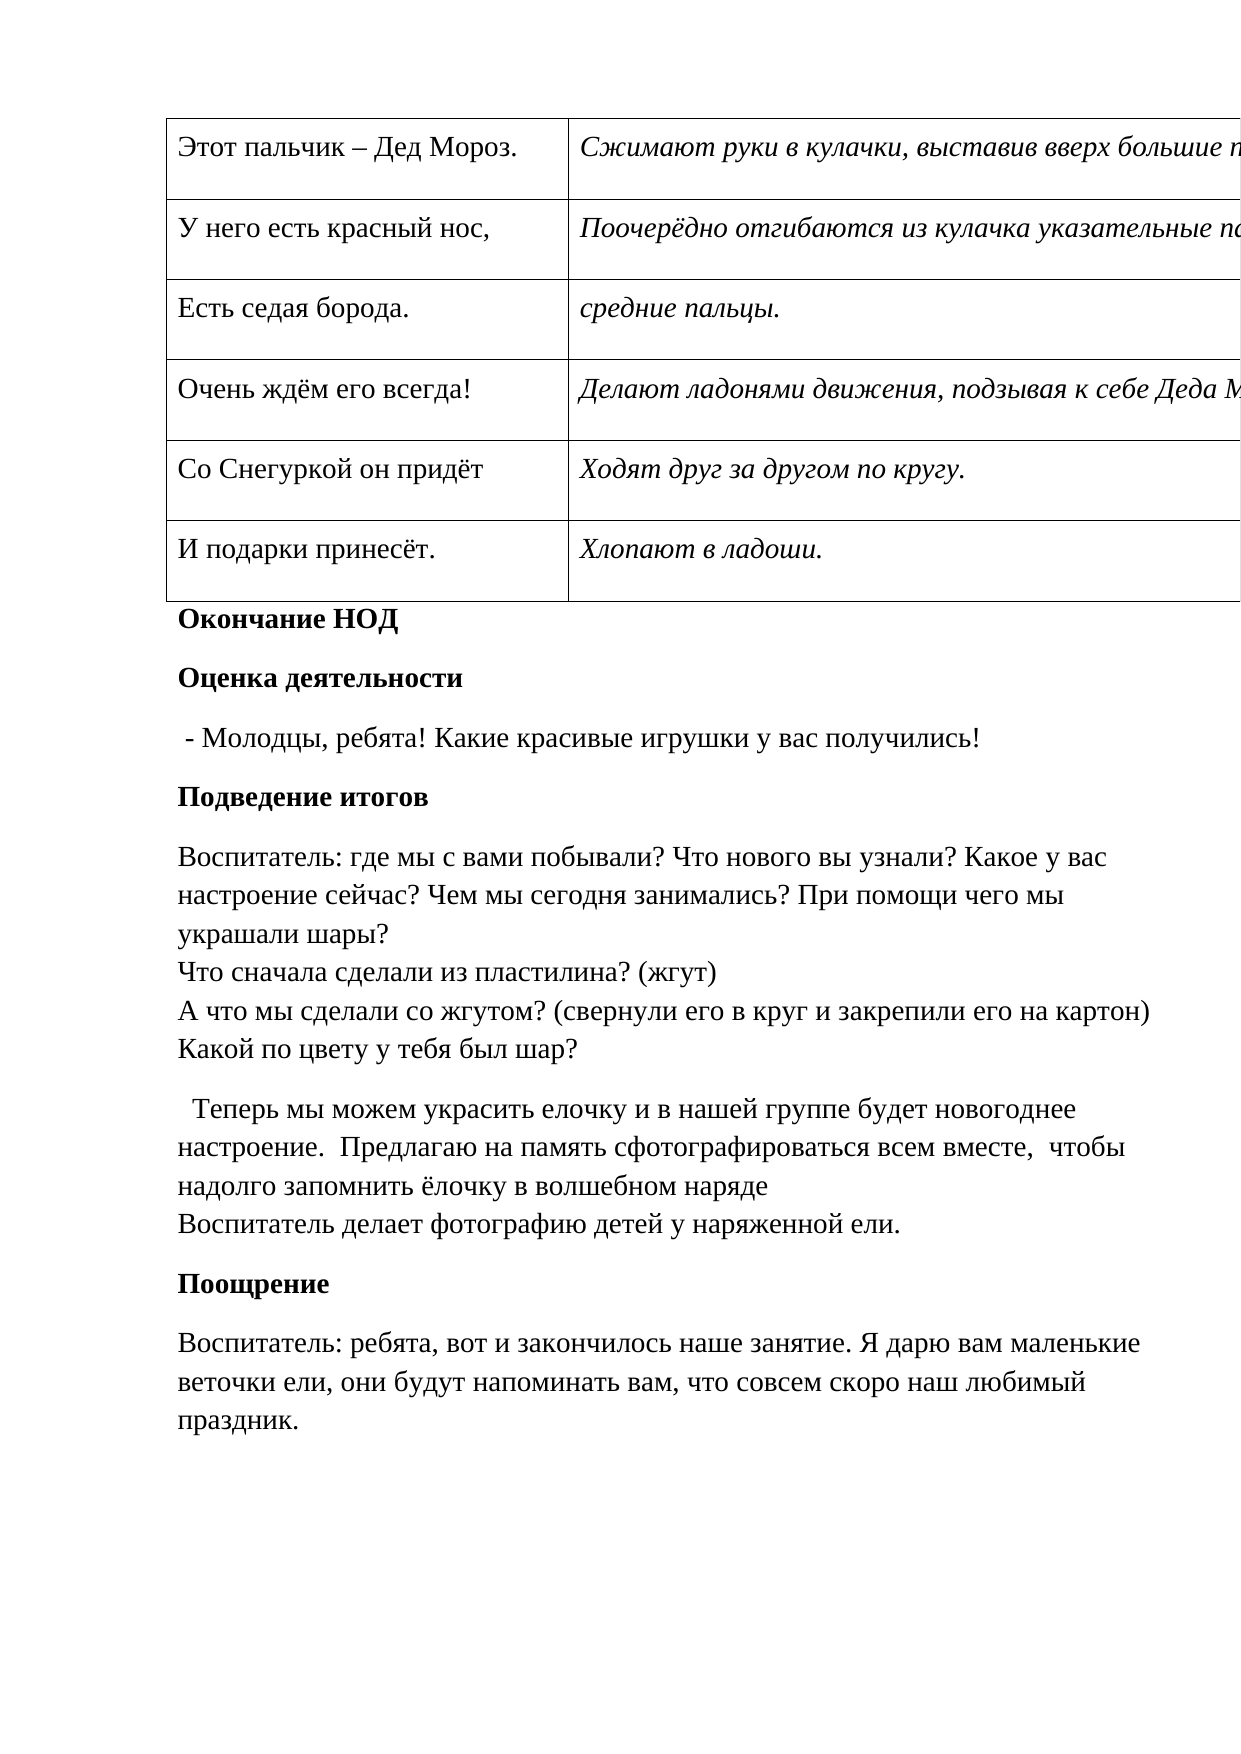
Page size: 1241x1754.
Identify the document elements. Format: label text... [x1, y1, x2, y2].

table_cell Делают ладонями движения, подзывая к себе Деда Мороза. [569, 360, 1240, 440]
table_cell Ходят друг за другом по кругу. [569, 441, 1240, 520]
text Окончание НОД [177, 602, 1152, 635]
table_cell И подарки принесёт. [167, 521, 568, 601]
text Воспитатель: ребята, вот и закончилось наше занятие. Я дарю вам маленькие веточки ели, они будут напоминать вам, что совсем скоро наш любимый праздник. [177, 1325, 1152, 1436]
table_header Этот пальчик – Дед Мороз. [167, 119, 568, 198]
table_cell средние пальцы. [569, 280, 1240, 359]
text Оценка деятельности [177, 661, 1152, 694]
text Подведение итогов [177, 779, 1152, 813]
table_cell Со Снегуркой он придёт [167, 441, 568, 520]
table_cell Есть седая борода. [167, 280, 568, 359]
table_cell У него есть красный нос, [167, 200, 568, 279]
table_cell Поочерёдно отгибаются из кулачка указательные пальцы, [569, 200, 1240, 279]
text - Молодцы, ребята! Какие красивые игрушки у вас получились! [177, 720, 1152, 753]
table_header Сжимают руки в кулачки, выставив вверх большие пальцы. [569, 119, 1240, 198]
text Теперь мы можем украсить елочку и в нашей группе будет новогоднее настроение. Предлагаю на память сфотографироваться всем вместе, чтобы надолго запомнить ёлочку в волшебном наряде Воспитатель делает фотографию детей у наряженной ели. [177, 1091, 1152, 1240]
text Поощрение [177, 1266, 1152, 1299]
text Воспитатель: где мы с вами побывали? Что нового вы узнали? Какое у вас настроение сейчас? Чем мы сегодня занимались? При помощи чего мы украшали шары? Что сначала сделали из пластилина? (жгут) А что мы сделали со жгутом? (свернули его в круг и закрепили его на картон) Какой по цвету у тебя был шар? [177, 839, 1152, 1065]
table_cell Хлопают в ладоши. [569, 521, 1240, 601]
table_cell Очень ждём его всегда! [167, 360, 568, 440]
